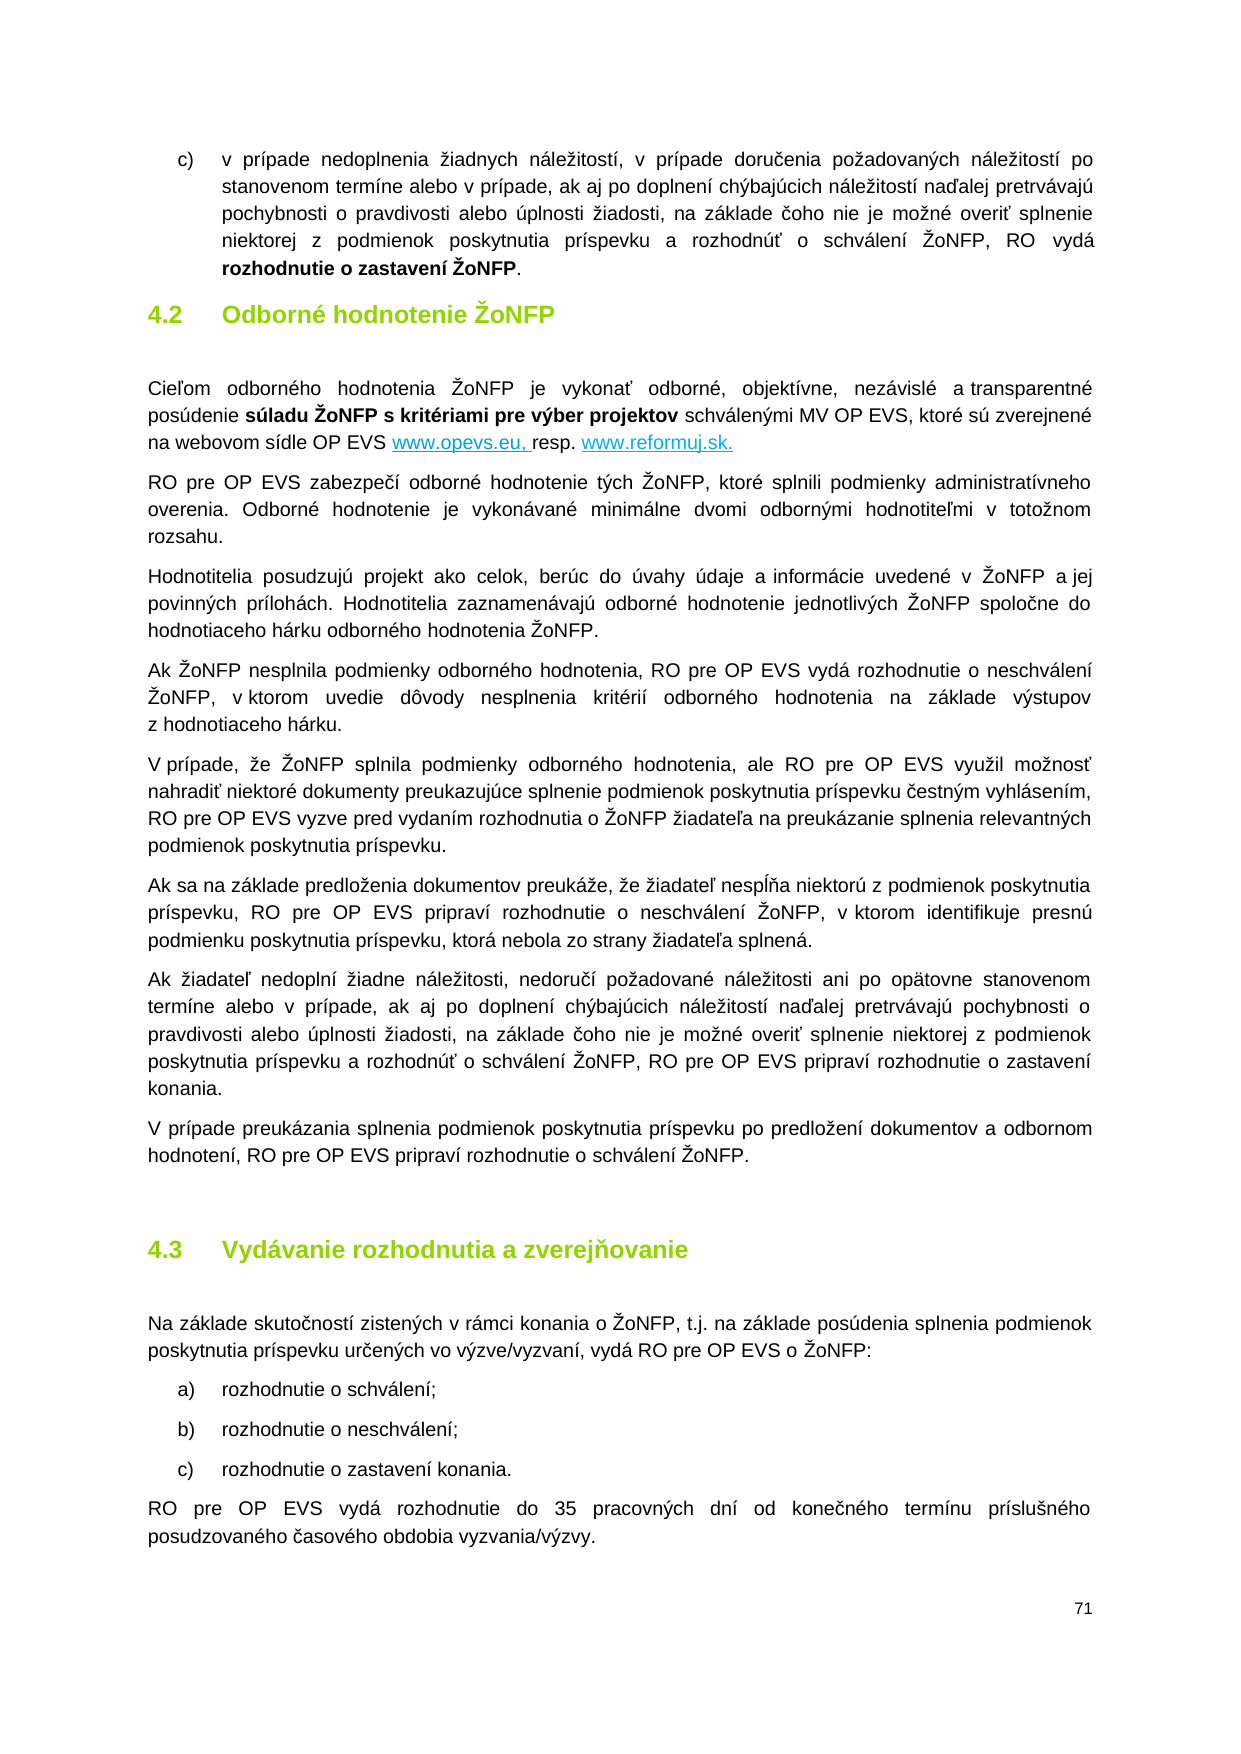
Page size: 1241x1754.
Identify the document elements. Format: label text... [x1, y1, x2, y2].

text Ak sa na základe predloženia dokumentov preukáže, že žiadateľ nespĺňa niektorú z podmienok poskytnutia príspevku, RO pre OP EVS pripraví rozhodnutie o neschválení ŽoNFP, v ktorom identifikuje presnú podmienku poskytnutia príspevku, ktorá nebola zo strany žiadateľa splnená. [148, 874, 1092, 951]
text Na základe skutočností zistených v rámci konania o ŽoNFP, t.j. na základe posúdenia splnenia podmienok poskytnutia príspevku určených vo výzve/vyzvaní, vydá RO pre OP EVS o ŽoNFP: [148, 1311, 1092, 1361]
text Ak žiadateľ nedoplní žiadne náležitosti, nedoručí požadované náležitosti ani po opätovne stanovenom termíne alebo v prípade, ak aj po doplnení chýbajúcich náležitostí naďalej pretrvávajú pochybnosti o pravdivosti alebo úplnosti žiadosti, na základe čoho nie je možné overiť splnenie niektorej z podmienok poskytnutia príspevku a rozhodnúť o schválení ŽoNFP, RO pre OP EVS pripraví rozhodnutie o zastavení konania. [148, 968, 1092, 1099]
text RO pre OP EVS zabezpečí odborné hodnotenie tých ŽoNFP, ktoré splnili podmienky administratívneho overenia. Odborné hodnotenie je vykonávané minimálne dvomi odbornými hodnotiteľmi v totožnom rozsahu. [148, 471, 1092, 548]
subtitle 4.3 Vydávanie rozhodnutia a zverejňovanie [148, 1235, 1092, 1264]
list v prípade nedoplnenia žiadnych náležitostí, v prípade doručenia požadovaných náležitostí po stanovenom termíne alebo v prípade, ak aj po doplnení chýbajúcich náležitostí naďalej pretrvávajú pochybnosti o pravdivosti alebo úplnosti žiadosti, na základe čoho nie je možné overiť splnenie niektorej z podmienok poskytnutia príspevku a rozhodnúť o schválení ŽoNFP, RO vydá rozhodnutie o zastavení ŽoNFP. [177, 148, 1094, 279]
list rozhodnutie o schválení; [177, 1378, 1092, 1401]
text RO pre OP EVS vydá rozhodnutie do 35 pracovných dní od konečného termínu príslušného posudzovaného časového obdobia vyzvania/výzvy. [148, 1497, 1092, 1547]
list rozhodnutie o zastavení konania. [177, 1458, 1092, 1480]
text Ak ŽoNFP nesplnila podmienky odborného hodnotenia, RO pre OP EVS vydá rozhodnutie o neschválení ŽoNFP, v ktorom uvedie dôvody nesplnenia kritérií odborného hodnotenia na základe výstupov z hodnotiaceho hárku. [148, 659, 1092, 736]
text V prípade preukázania splnenia podmienok poskytnutia príspevku po predložení dokumentov a odbornom hodnotení, RO pre OP EVS pripraví rozhodnutie o schválení ŽoNFP. [148, 1117, 1092, 1166]
subtitle 4.2 Odborné hodnotenie ŽoNFP [148, 300, 1092, 329]
text Cieľom odborného hodnotenia ŽoNFP je vykonať odborné, objektívne, nezávislé a transparentné posúdenie súladu ŽoNFP s kritériami pre výber projektov schválenými MV OP EVS, ktoré sú zverejnené na webovom sídle OP EVS www.opevs.eu, resp. www.reformuj.sk. [148, 377, 1092, 454]
list rozhodnutie o neschválení; [177, 1418, 1092, 1441]
text V prípade, že ŽoNFP splnila podmienky odborného hodnotenia, ale RO pre OP EVS využil možnosť nahradiť niektoré dokumenty preukazujúce splnenie podmienok poskytnutia príspevku čestným vyhlásením, RO pre OP EVS vyzve pred vydaním rozhodnutia o ŽoNFP žiadateľa na preukázanie splnenia relevantných podmienok poskytnutia príspevku. [148, 753, 1092, 857]
text Hodnotitelia posudzujú projekt ako celok, berúc do úvahy údaje a informácie uvedené v ŽoNFP a jej povinných prílohách. Hodnotitelia zaznamenávajú odborné hodnotenie jednotlivých ŽoNFP spoločne do hodnotiaceho hárku odborného hodnotenia ŽoNFP. [148, 565, 1092, 642]
